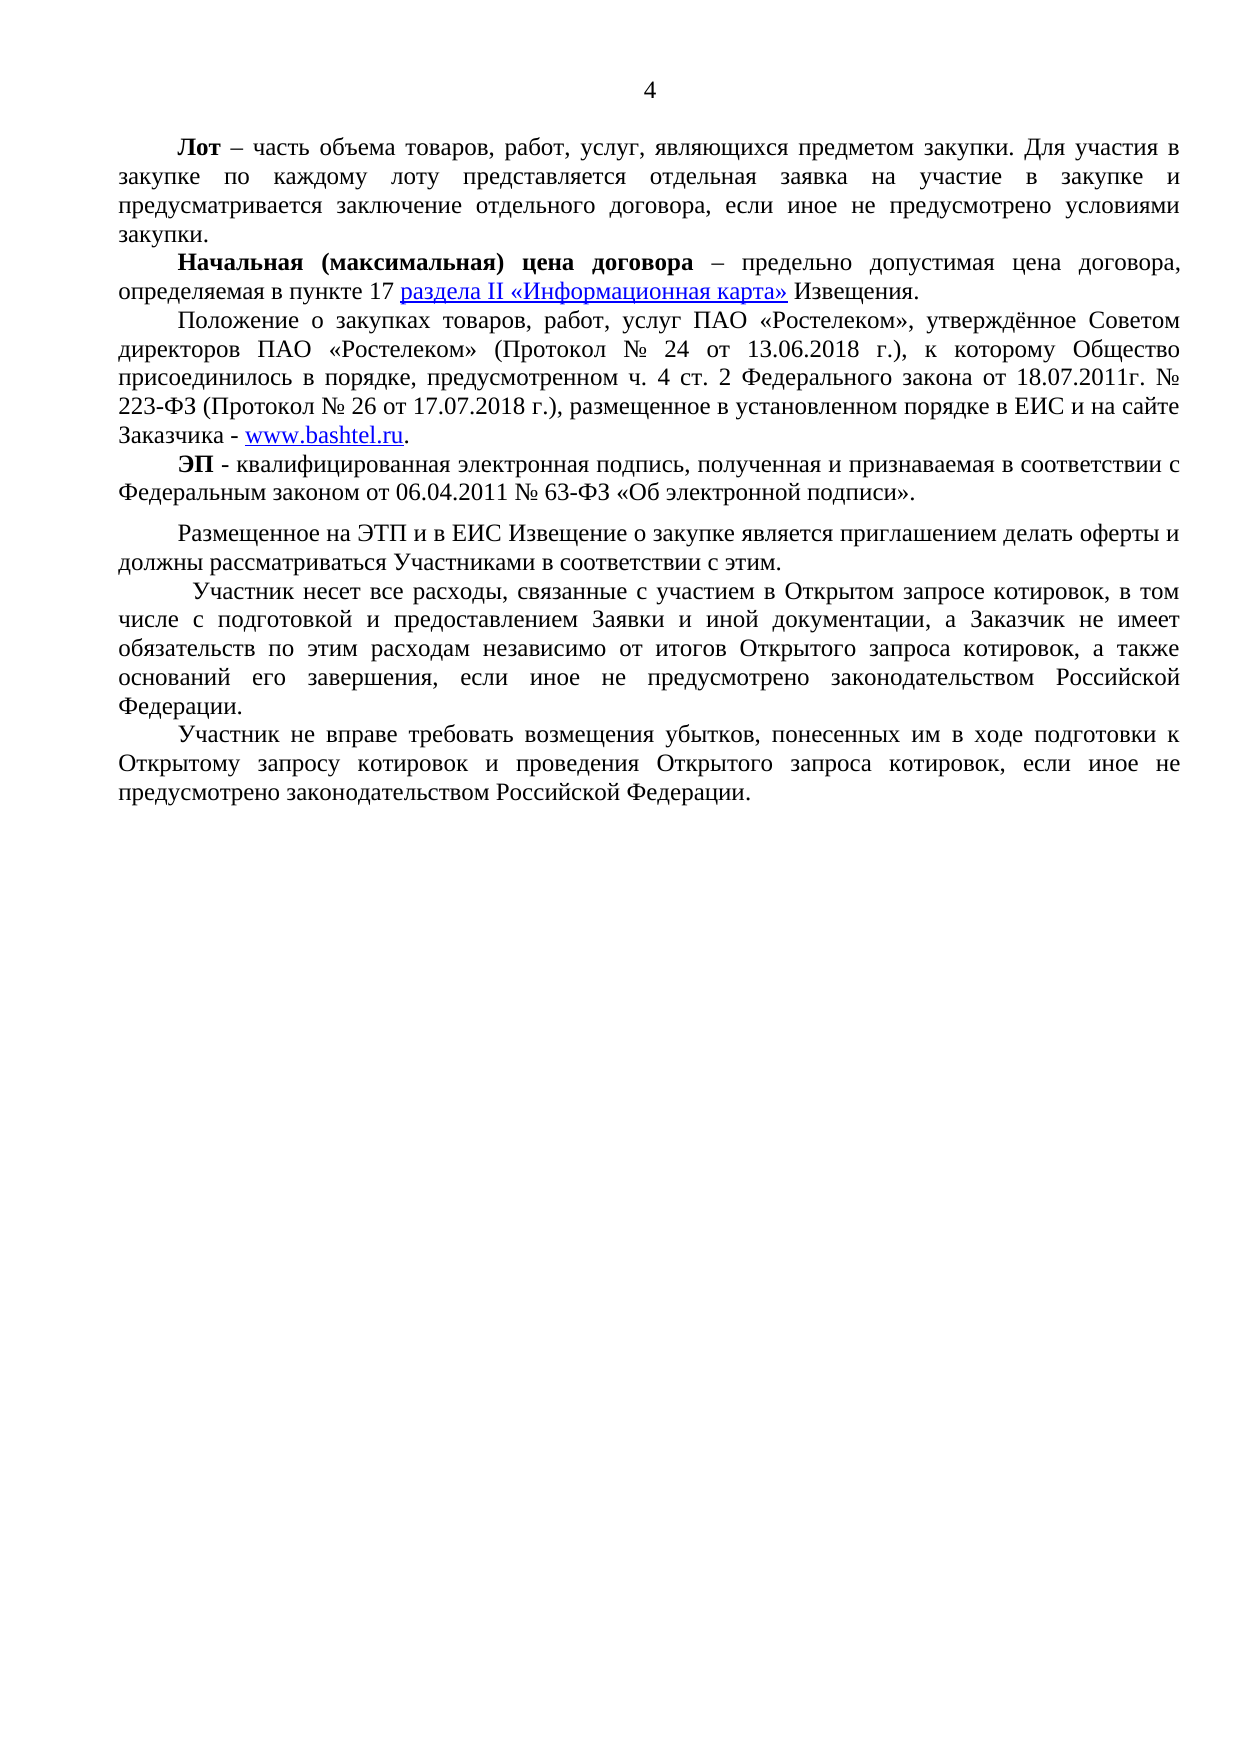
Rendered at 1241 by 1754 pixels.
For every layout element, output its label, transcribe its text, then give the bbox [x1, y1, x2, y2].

text Положение о закупках товаров, работ, услуг ПАО «Ростелеком», утверждённое Советом директоров ПАО «Ростелеком» (Протокол № 24 от 13.06.2018 г.), к которому Общество присоединилось в порядке, предусмотренном ч. 4 ст. 2 Федерального закона от 18.07.2011г. № 223-ФЗ (Протокол № 26 от 17.07.2018 г.), размещенное в установленном порядке в ЕИС и на сайте Заказчика - www.bashtel.ru. [118, 305, 1181, 449]
text Лот – часть объема товаров, работ, услуг, являющихся предметом закупки. Для участия в закупке по каждому лоту представляется отдельная заявка на участие в закупке и предусматривается заключение отдельного договора, если иное не предусмотрено условиями закупки. [118, 132, 1181, 247]
text ЭП - квалифицированная электронная подпись, полученная и признаваемая в соответствии с Федеральным законом от 06.04.2011 № 63-ФЗ «Об электронной подписи». [118, 449, 1181, 506]
text Участник не вправе требовать возмещения убытков, понесенных им в ходе подготовки к Открытому запросу котировок и проведения Открытого запроса котировок, если иное не предусмотрено законодательством Российской Федерации. [118, 719, 1181, 806]
text Начальная (максимальная) цена договора – предельно допустимая цена договора, определяемая в пункте 17 раздела II «Информационная карта» Извещения. [118, 247, 1181, 305]
text Размещенное на ЭТП и в ЕИС Извещение о закупке является приглашением делать оферты и должны рассматриваться Участниками в соответствии с этим. [118, 518, 1181, 576]
text Участник несет все расходы, связанные с участием в Открытом запросе котировок, в том числе с подготовкой и предоставлением Заявки и иной документации, а Заказчик не имеет обязательств по этим расходам независимо от итогов Открытого запроса котировок, а также оснований его завершения, если иное не предусмотрено законодательством Российской Федерации. [118, 576, 1181, 719]
